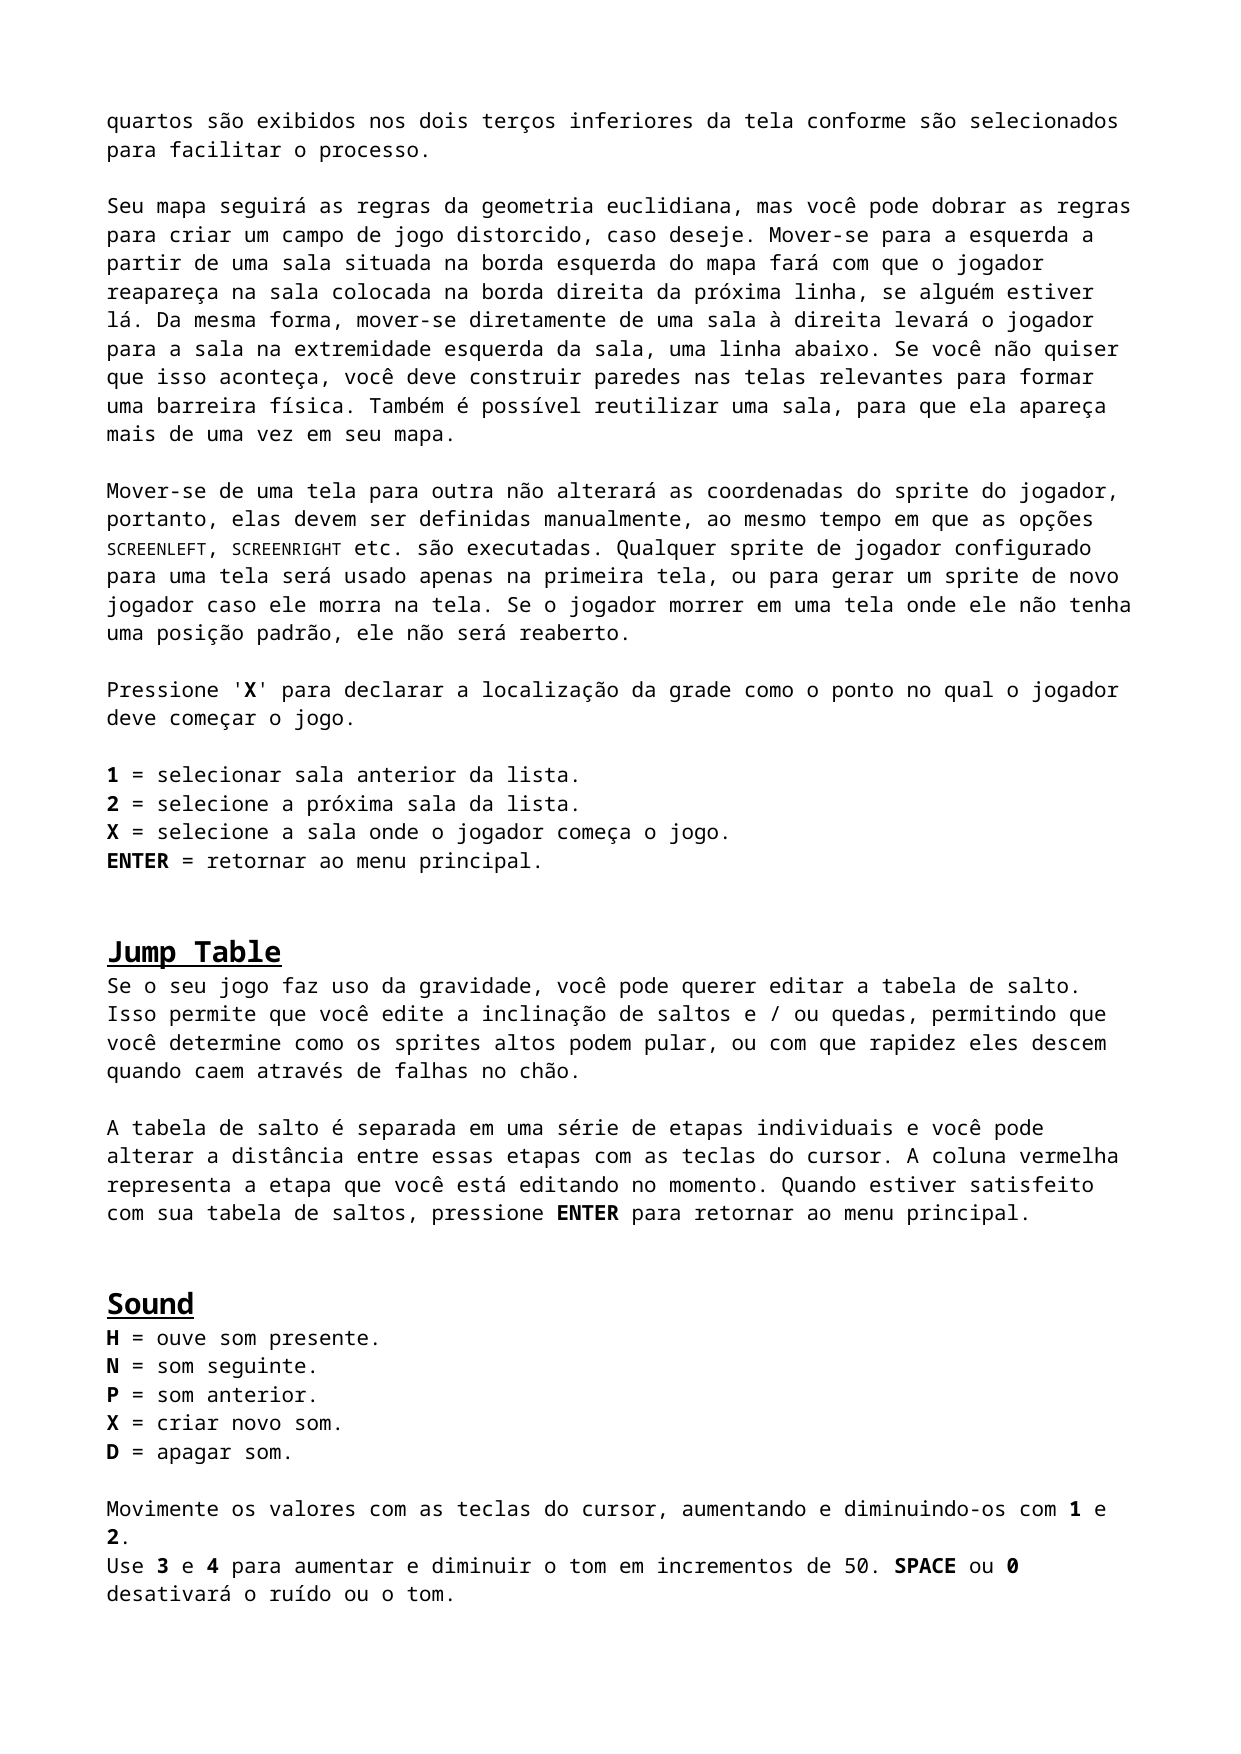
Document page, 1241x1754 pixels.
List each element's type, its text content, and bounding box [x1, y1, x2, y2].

text N = som seguinte. [106, 1352, 1134, 1380]
text Movimente os valores com as teclas do cursor, aumentando e diminuindo-os com 1 e 2. [106, 1494, 1134, 1551]
text Jump Table [106, 931, 1134, 971]
text D = apagar som. [106, 1437, 1134, 1465]
text X = selecione a sala onde o jogador começa o jogo. [106, 817, 1134, 846]
text Seu mapa seguirá as regras da geometria euclidiana, mas você pode dobrar as regras para criar um campo de jogo distorcido, caso deseje. Mover-se para a esquerda a partir de uma sala situada na borda esquerda do mapa fará com que o jogador reapareça na sala colocada na borda direita da próxima linha, se alguém estiver lá. Da mesma forma, mover-se diretamente de uma sala à direita levará o jogador para a sala na extremidade esquerda da sala, uma linha abaixo. Se você não quiser que isso aconteça, você deve construir paredes nas telas relevantes para formar uma barreira física. Também é possível reutilizar uma sala, para que ela apareça mais de uma vez em seu mapa. [106, 192, 1134, 448]
text Mover-se de uma tela para outra não alterará as coordenadas do sprite do jogador, portanto, elas devem ser definidas manualmente, ao mesmo tempo em que as opções screenleft, screenright etc. são executadas. Qualquer sprite de jogador configurado para uma tela será usado apenas na primeira tela, ou para gerar um sprite de novo jogador caso ele morra na tela. Se o jogador morrer em uma tela onde ele não tenha uma posição padrão, ele não será reaberto. [106, 476, 1134, 647]
text X = criar novo som. [106, 1408, 1134, 1437]
text Use 3 e 4 para aumentar e diminuir o tom em incrementos de 50. SPACE ou 0 desativará o ruído ou o tom. [106, 1551, 1134, 1608]
text Pressione 'X' para declarar a localização da grade como o ponto no qual o jogador deve começar o jogo. [106, 675, 1134, 732]
text H = ouve som presente. [106, 1323, 1134, 1352]
text 1 = selecionar sala anterior da lista. [106, 760, 1134, 789]
text ENTER = retornar ao menu principal. [106, 846, 1134, 874]
text A tabela de salto é separada em uma série de etapas individuais e você pode alterar a distância entre essas etapas com as teclas do cursor. A coluna vermelha representa a etapa que você está editando no momento. Quando estiver satisfeito com sua tabela de saltos, pressione ENTER para retornar ao menu principal. [106, 1113, 1134, 1227]
text Sound [106, 1283, 1134, 1323]
text P = som anterior. [106, 1380, 1134, 1408]
text 2 = selecione a próxima sala da lista. [106, 789, 1134, 817]
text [106, 106, 1134, 163]
text Se o seu jogo faz uso da gravidade, você pode querer editar a tabela de salto. Isso permite que você edite a inclinação de saltos e / ou quedas, permitindo que você determine como os sprites altos podem pular, ou com que rapidez eles descem quando caem através de falhas no chão. [106, 971, 1134, 1084]
